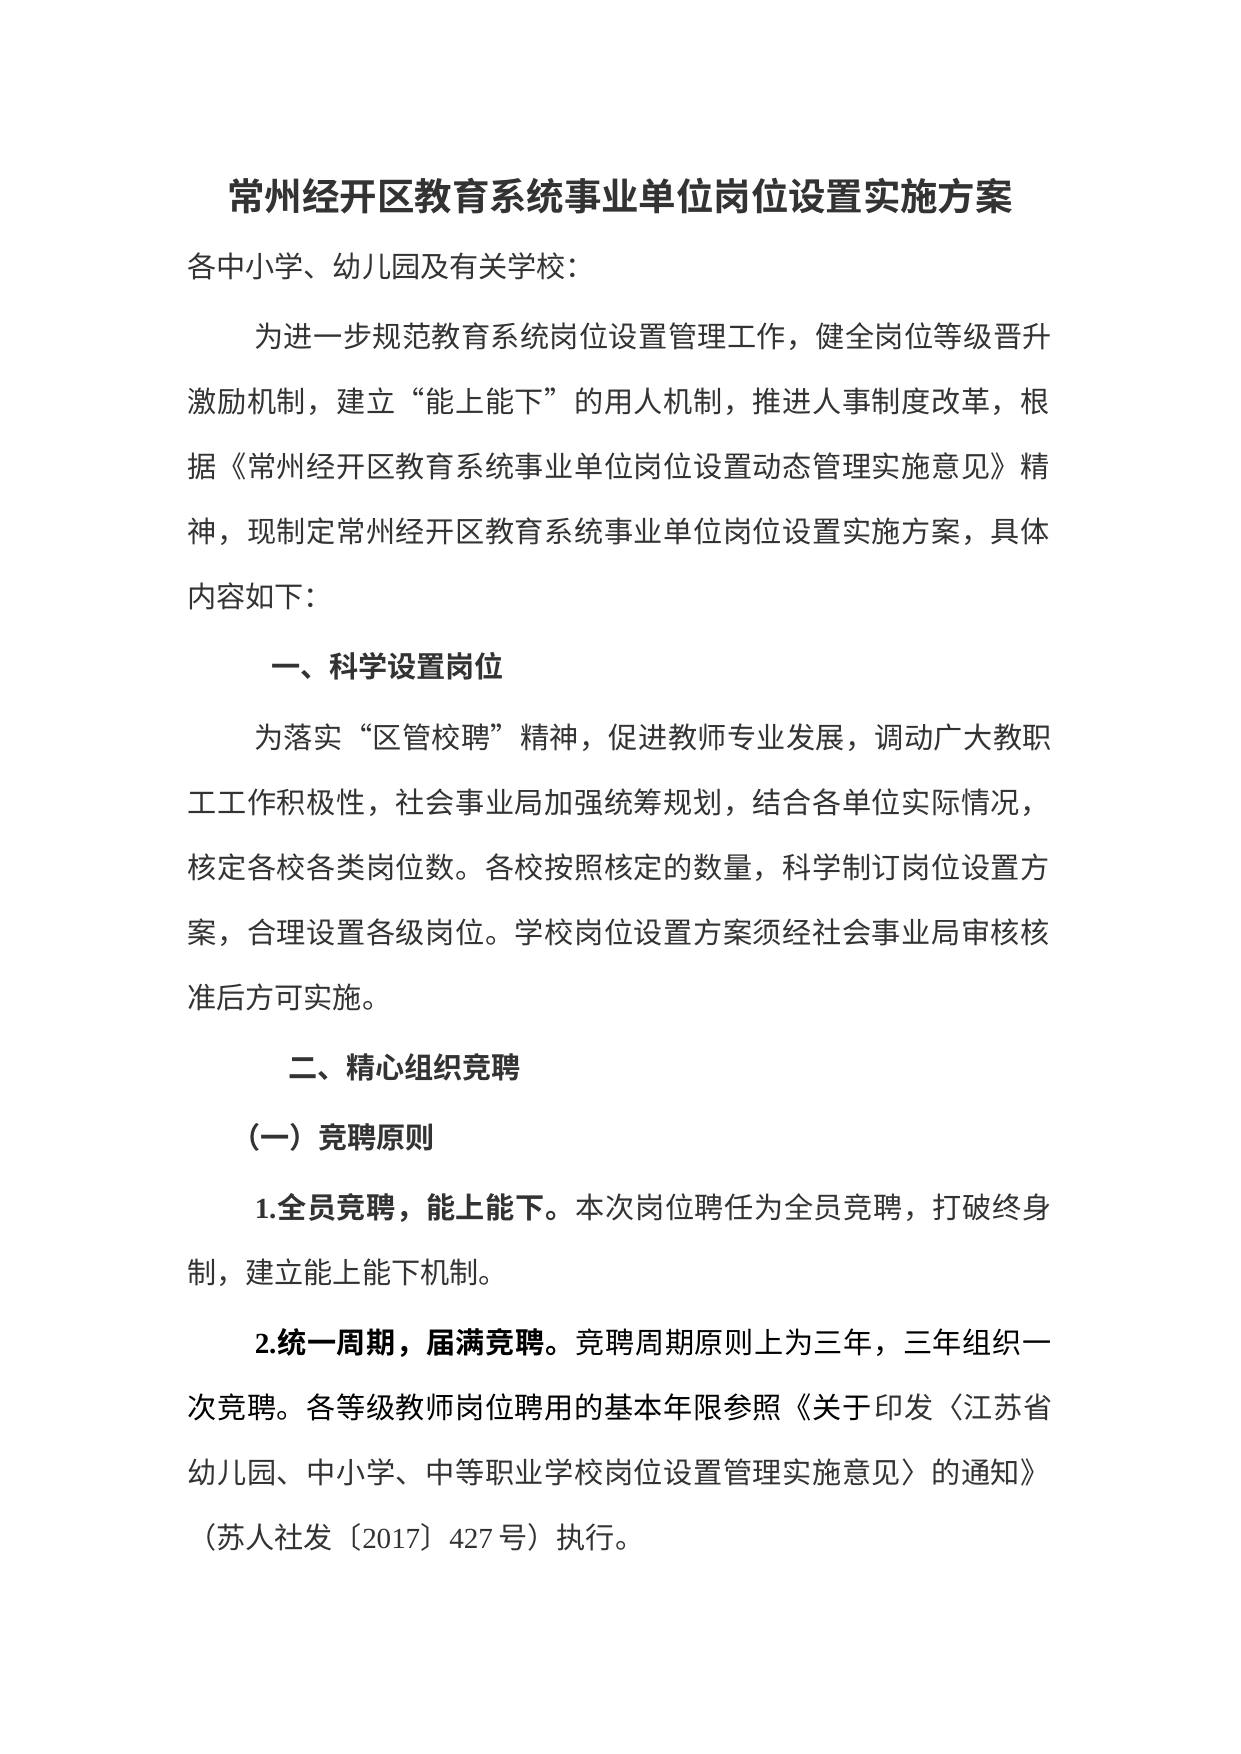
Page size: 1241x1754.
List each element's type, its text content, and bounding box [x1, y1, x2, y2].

text 为进一步规范教育系统岗位设置管理工作，健全岗位等级晋升激励机制，建立“能上能下”的用人机制，推进人事制度改革，根据《常州经开区教育系统事业单位岗位设置动态管理实施意见》精神，现制定常州经开区教育系统事业单位岗位设置实施方案，具体内容如下： [187, 302, 1053, 627]
text 一、科学设置岗位 [187, 633, 1053, 698]
text 二、精心组织竞聘 [187, 1033, 1053, 1098]
text 常州经开区教育系统事业单位岗位设置实施方案 [187, 162, 1053, 227]
text 1.全员竞聘，能上能下。本次岗位聘任为全员竞聘，打破终身制，建立能上能下机制。 [187, 1173, 1053, 1303]
text 2.统一周期，届满竞聘。竞聘周期原则上为三年，三年组织一次竞聘。各等级教师岗位聘用的基本年限参照《关于印发〈江苏省幼儿园、中小学、中等职业学校岗位设置管理实施意见〉的通知》（苏人社发〔2017〕427号）执行。 [187, 1309, 1053, 1569]
text 各中小学、幼儿园及有关学校： [187, 232, 1053, 297]
text 为落实“区管校聘”精神，促进教师专业发展，调动广大教职工工作积极性，社会事业局加强统筹规划，结合各单位实际情况，核定各校各类岗位数。各校按照核定的数量，科学制订岗位设置方案，合理设置各级岗位。学校岗位设置方案须经社会事业局审核核准后方可实施。 [187, 703, 1053, 1028]
text （一）竞聘原则 [231, 1103, 1053, 1168]
